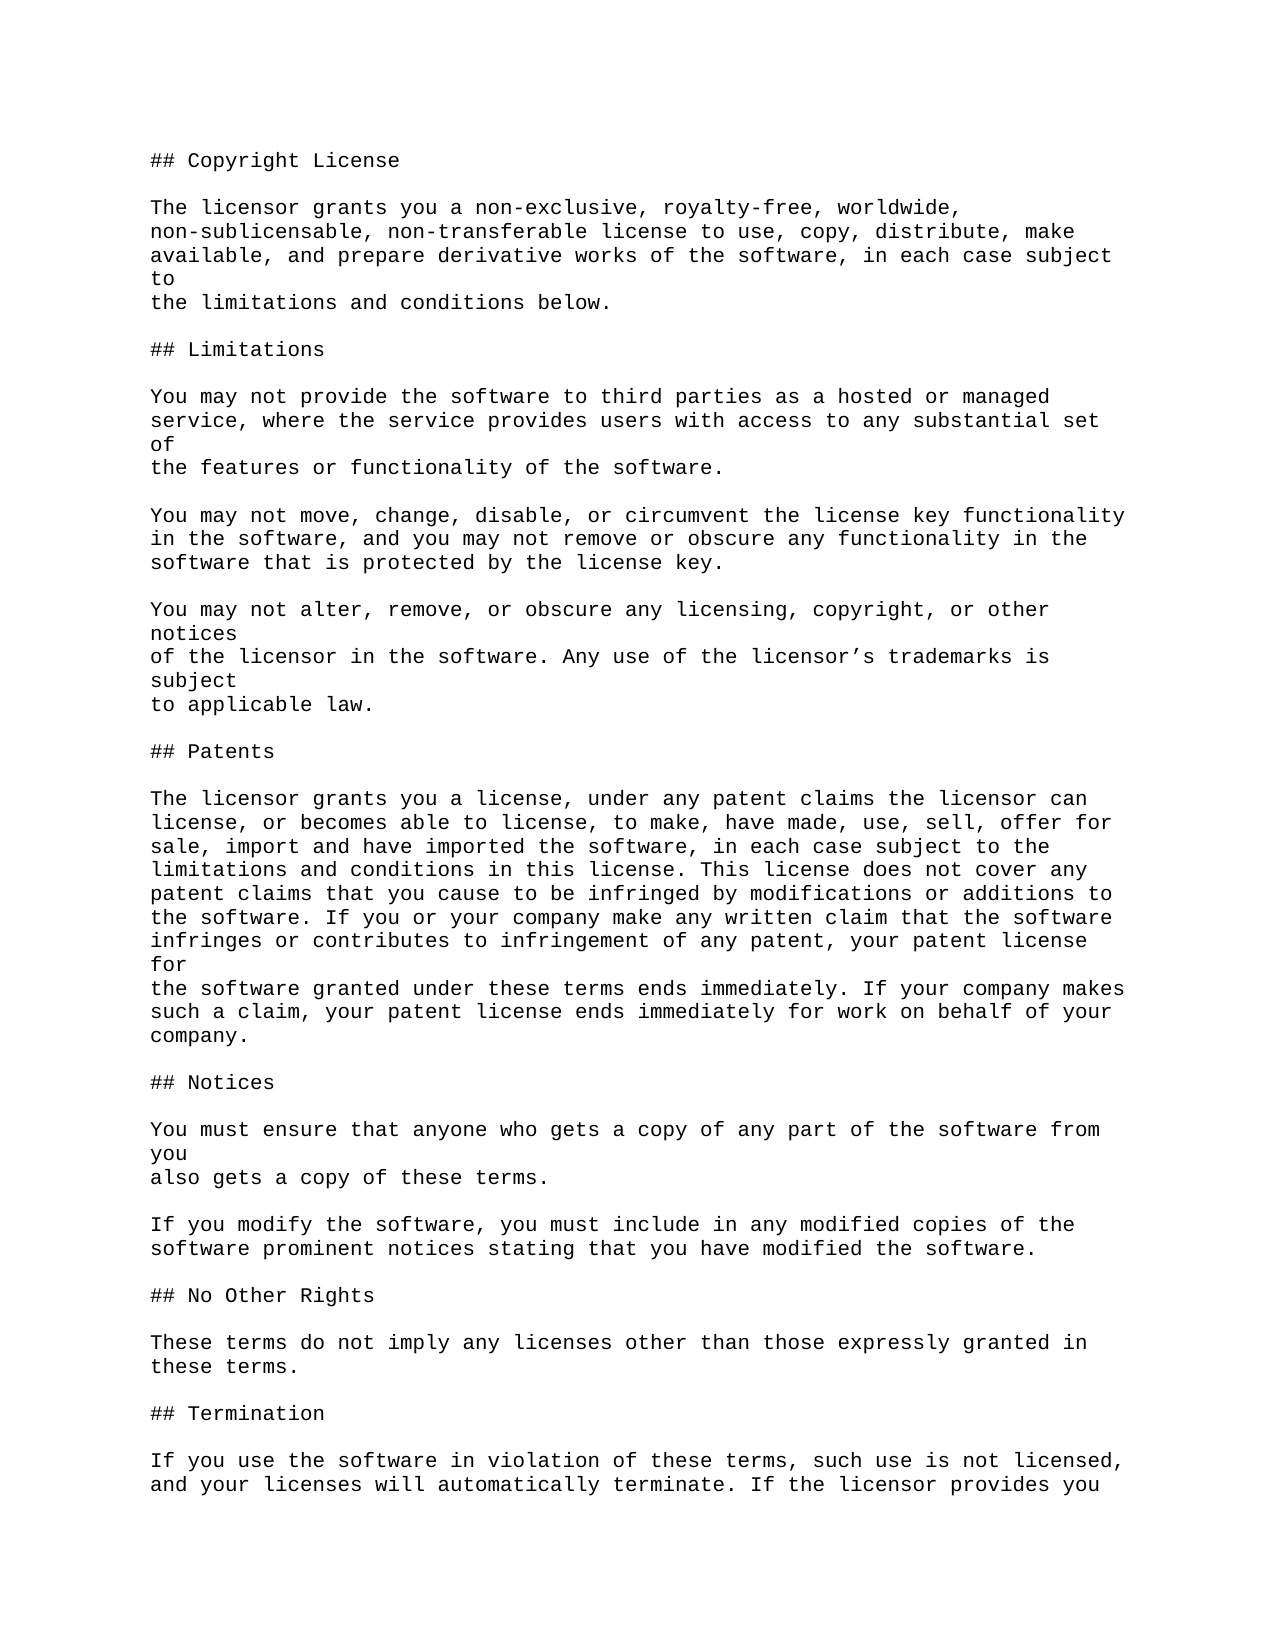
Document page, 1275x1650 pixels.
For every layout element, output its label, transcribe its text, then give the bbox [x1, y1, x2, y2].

text You must ensure that anyone who gets a copy of any part of the software from you [150, 1119, 1125, 1167]
text software that is protected by the license key. [150, 552, 1125, 576]
text You may not move, change, disable, or circumvent the license key functionality [150, 505, 1125, 528]
text If you modify the software, you must include in any modified copies of the [150, 1214, 1125, 1238]
text in the software, and you may not remove or obscure any functionality in the [150, 528, 1125, 552]
text You may not provide the software to third parties as a hosted or managed [150, 386, 1125, 410]
text ## Patents [150, 741, 1125, 765]
text These terms do not imply any licenses other than those expressly granted in [150, 1332, 1125, 1356]
text patent claims that you cause to be infringed by modifications or additions to [150, 883, 1125, 907]
text ## No Other Rights [150, 1285, 1125, 1309]
text ## Termination [150, 1403, 1125, 1427]
text the software. If you or your company make any written claim that the software [150, 907, 1125, 930]
text ## Copyright License [150, 150, 1125, 174]
text and your licenses will automatically terminate. If the licensor provides you [150, 1474, 1125, 1498]
text sale, import and have imported the software, in each case subject to the [150, 836, 1125, 859]
text the limitations and conditions below. [150, 292, 1125, 316]
text You may not alter, remove, or obscure any licensing, copyright, or other notices [150, 599, 1125, 647]
text ## Notices [150, 1072, 1125, 1096]
text infringes or contributes to infringement of any patent, your patent license for [150, 930, 1125, 978]
text the features or functionality of the software. [150, 457, 1125, 481]
text The licensor grants you a non-exclusive, royalty-free, worldwide, [150, 197, 1125, 221]
text software prominent notices stating that you have modified the software. [150, 1238, 1125, 1261]
text non-sublicensable, non-transferable license to use, copy, distribute, make [150, 221, 1125, 244]
text of the licensor in the software. Any use of the licensor’s trademarks is subject [150, 647, 1125, 694]
text limitations and conditions in this license. This license does not cover any [150, 859, 1125, 883]
text license, or becomes able to license, to make, have made, use, sell, offer for [150, 812, 1125, 836]
text company. [150, 1025, 1125, 1048]
text also gets a copy of these terms. [150, 1167, 1125, 1190]
text to applicable law. [150, 694, 1125, 717]
text ## Limitations [150, 339, 1125, 363]
text such a claim, your patent license ends immediately for work on behalf of your [150, 1001, 1125, 1025]
text The licensor grants you a license, under any patent claims the licensor can [150, 788, 1125, 812]
text service, where the service provides users with access to any substantial set of [150, 410, 1125, 457]
text available, and prepare derivative works of the software, in each case subject to [150, 244, 1125, 292]
text If you use the software in violation of these terms, such use is not licensed, [150, 1451, 1125, 1474]
text the software granted under these terms ends immediately. If your company makes [150, 978, 1125, 1001]
text these terms. [150, 1356, 1125, 1379]
